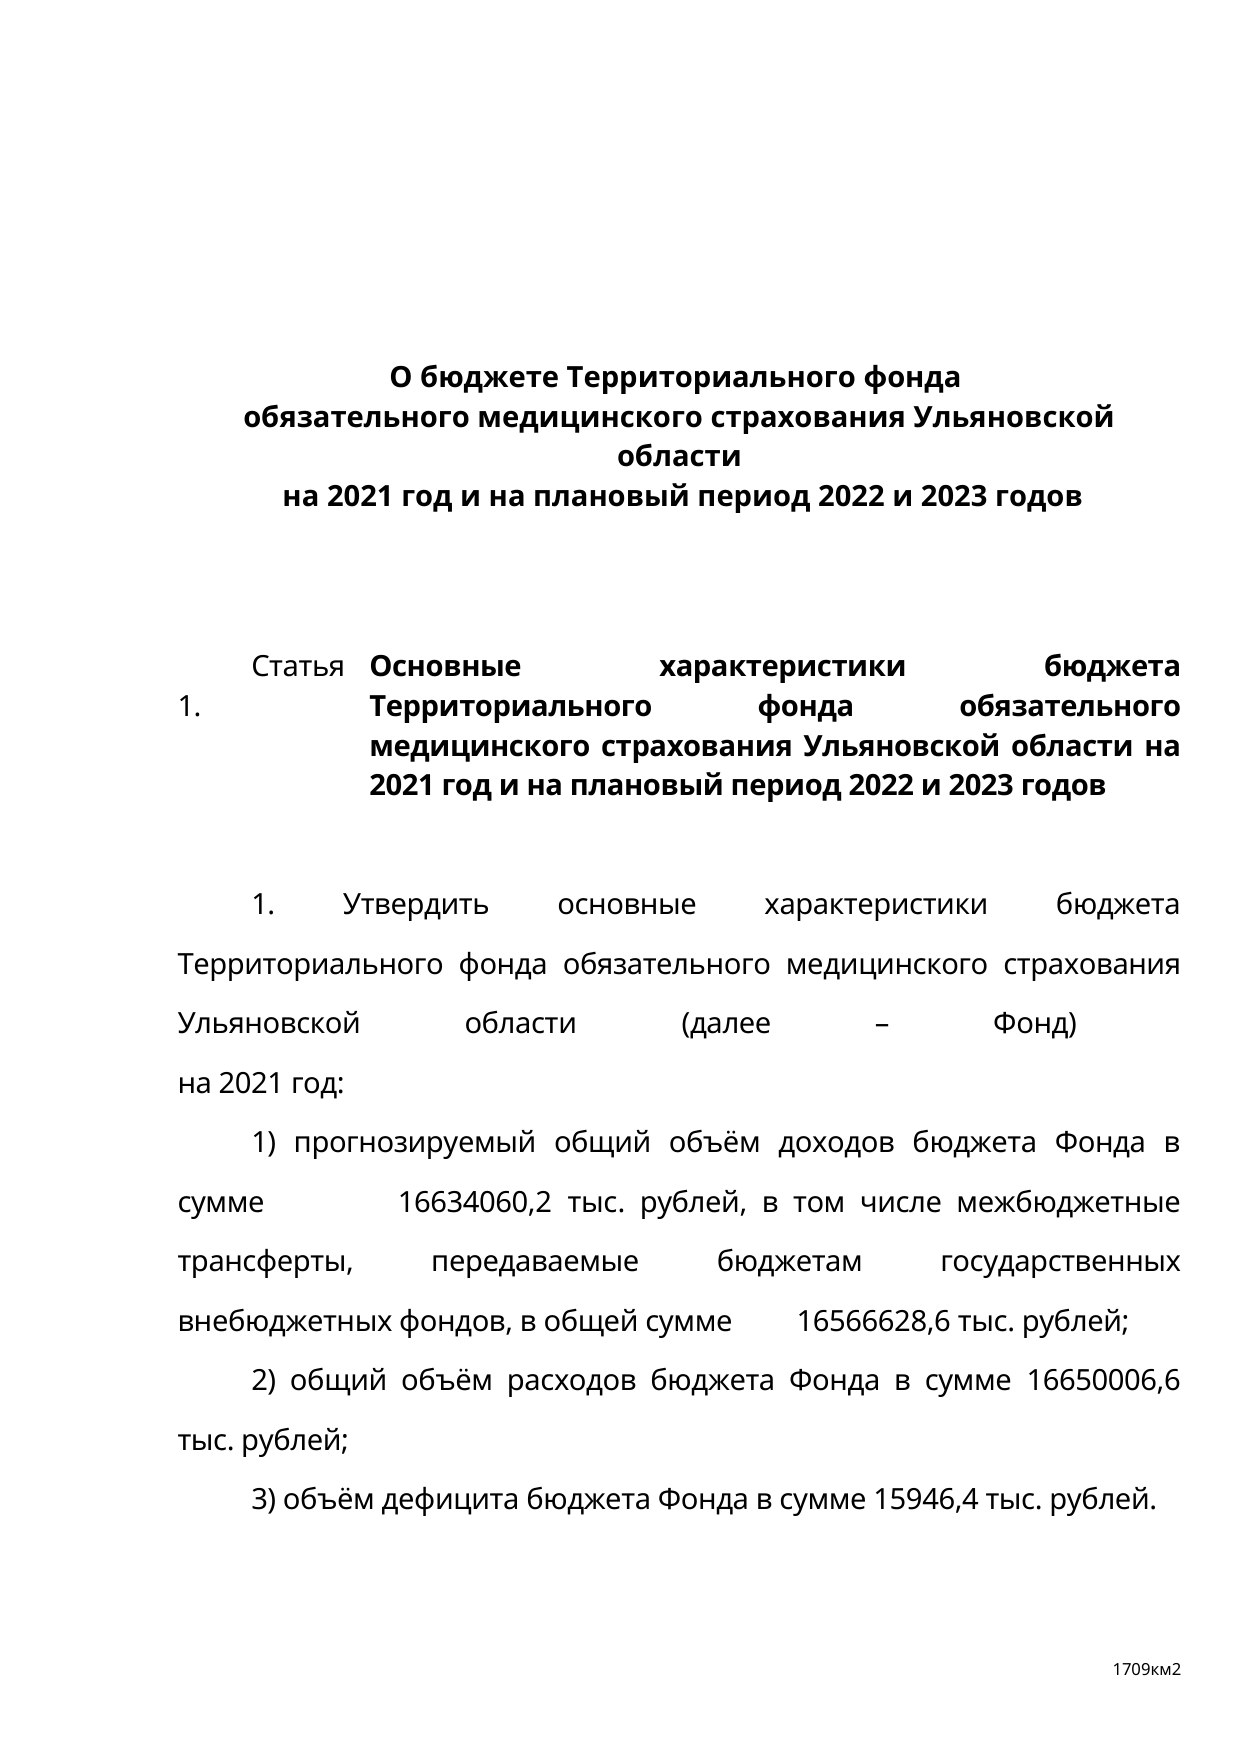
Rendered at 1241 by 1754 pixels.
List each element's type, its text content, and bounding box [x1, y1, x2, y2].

text 2) общий объём расходов бюджета Фонда в сумме 16650006,6 тыс. рублей; [177, 1359, 1181, 1458]
text 1. Утвердить основные характеристики бюджета Территориального фонда обязательного медицинского страхования Ульяновской области (далее – Фонд) на 2021 год: [177, 883, 1181, 1102]
text 1) прогнозируемый общий объём доходов бюджета Фонда в сумме 16634060,2 тыс. рублей, в том числе межбюджетные трансферты, передаваемые бюджетам государственных внебюджетных фондов, в общей сумме 16566628,6 тыс. рублей; [177, 1121, 1181, 1339]
text 3) объём дефицита бюджета Фонда в сумме 15946,4 тыс. рублей. [177, 1478, 1181, 1518]
table_header Основные характеристики бюджета Территориального фонда обязательного медицинского страхования Ульяновской области на 2021 год и на плановый период 2022 и 2023 годов [369, 645, 1192, 804]
table_header Статья 1. [166, 645, 369, 804]
text О бюджете Территориального фонда обязательного медицинского страхования Ульяновской области на 2021 год и на плановый период 2022 и 2023 годов [177, 356, 1181, 515]
